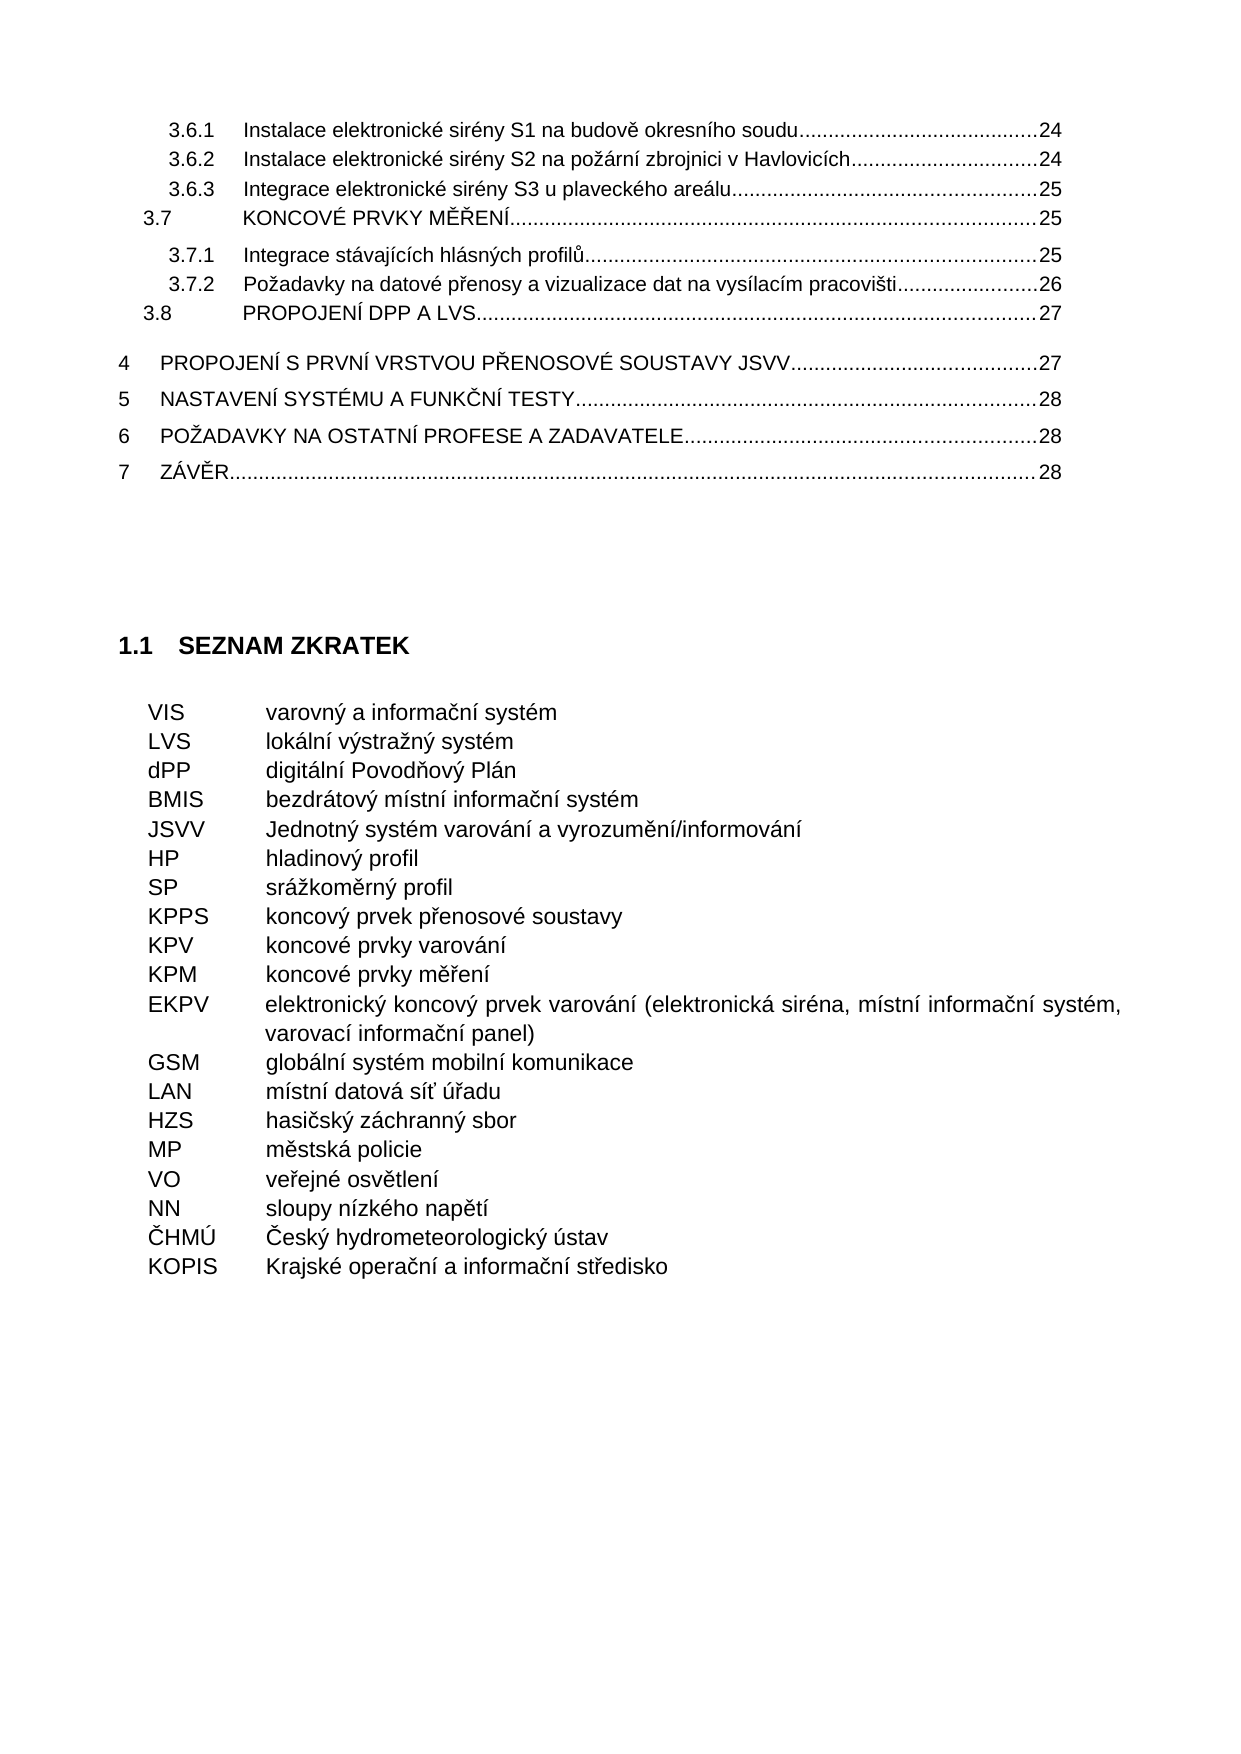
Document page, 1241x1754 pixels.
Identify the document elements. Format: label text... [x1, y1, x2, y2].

text 3.6.2 Instalace elektronické sirény S2 na požární zbrojnici v Havlovicích 24 [168, 147, 1122, 171]
text EKPV elektronický koncový prvek varování (elektronická siréna, místní informační systém, varovací informační panel) [148, 988, 1122, 1046]
text 3.7 Koncové prvky měření 25 [143, 206, 1122, 229]
text MP městská policie [148, 1133, 1122, 1163]
text LAN místní datová síť úřadu [148, 1075, 1122, 1104]
list SEZNAM ZKRATEK [118, 631, 1122, 659]
text 3.6.3 Integrace elektronické sirény S3 u plaveckého areálu 25 [168, 176, 1122, 200]
text 7 Závěr 28 [118, 460, 1122, 484]
text SP srážkoměrný profil [148, 871, 1122, 900]
text 3.7.1 Integrace stávajících hlásných profilů 25 [168, 243, 1122, 267]
text 6 Požadavky na ostatní profese a zadavatele 28 [118, 423, 1122, 447]
text BMIS bezdrátový místní informační systém [148, 783, 1122, 813]
text 3.6.1 Instalace elektronické sirény S1 na budově okresního soudu 24 [168, 118, 1122, 142]
text VO veřejné osvětlení [148, 1163, 1122, 1192]
text VIS varovný a informační systém [148, 696, 1122, 725]
text 4 Propojení s první vrstvou přenosové soustavy jsvv 27 [118, 351, 1122, 374]
text dPP digitální Povodňový Plán [148, 754, 1122, 783]
text JSVV Jednotný systém varování a vyrozumění/informování [148, 813, 1122, 842]
text 3.7.2 Požadavky na datové přenosy a vizualizace dat na vysílacím pracovišti 26 [168, 272, 1122, 296]
text KPV koncové prvky varování [148, 929, 1122, 958]
text KPM koncové prvky měření [148, 958, 1122, 988]
text ČHMÚ Český hydrometeorologický ústav [148, 1221, 1122, 1250]
text NN sloupy nízkého napětí [148, 1192, 1122, 1221]
text HZS hasičský záchranný sbor [148, 1104, 1122, 1133]
text KOPIS Krajské operační a informační středisko [148, 1250, 1122, 1279]
text 5 Nastavení systému a funkční testy 28 [118, 387, 1122, 411]
text 3.8 Propojení dPP a LVS 27 [143, 301, 1122, 325]
text LVS lokální výstražný systém [148, 725, 1122, 754]
text HP hladinový profil [148, 842, 1122, 871]
text KPPS koncový prvek přenosové soustavy [148, 900, 1122, 929]
text GSM globální systém mobilní komunikace [148, 1046, 1122, 1075]
